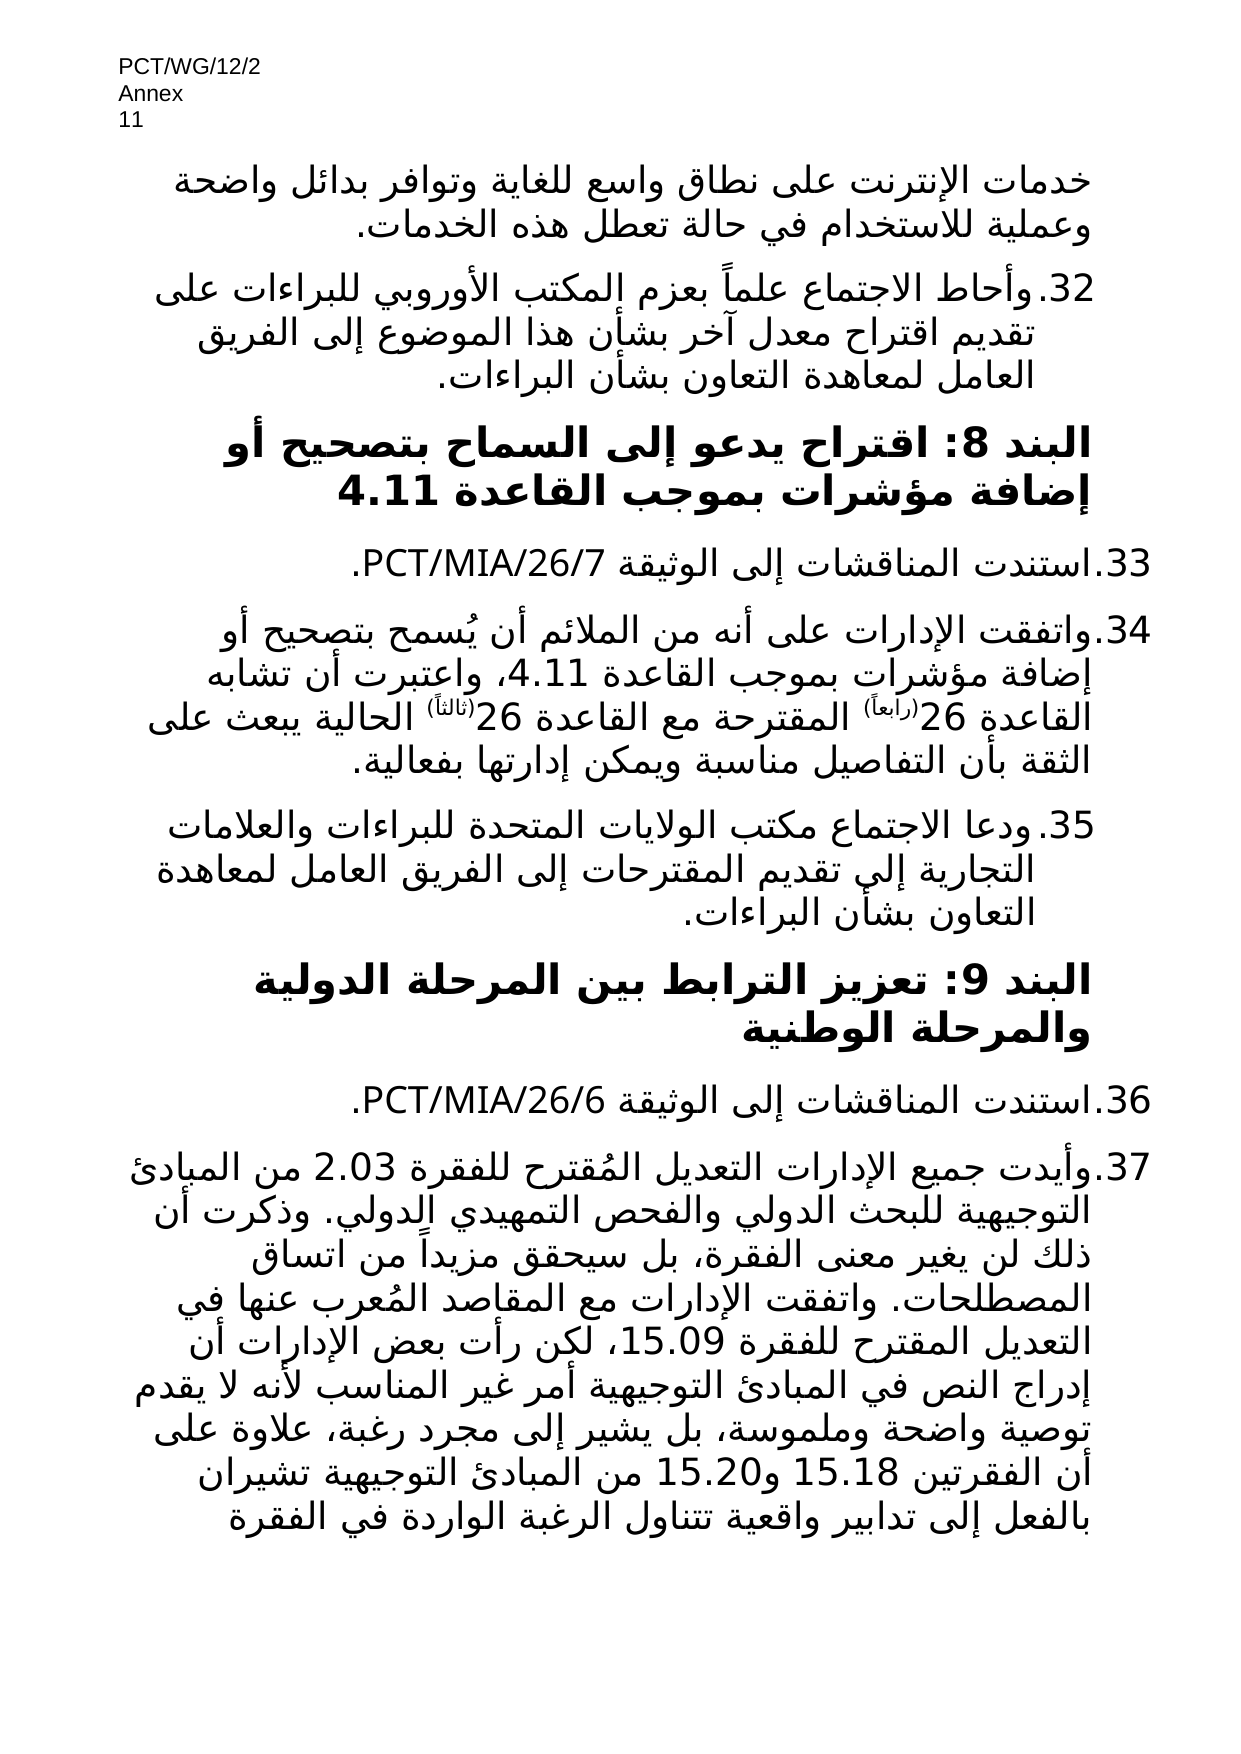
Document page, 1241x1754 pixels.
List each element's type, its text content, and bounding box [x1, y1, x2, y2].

list استندت المناقشات إلى الوثيقة PCT/MIA/26/7. [118, 536, 1093, 587]
list وأحاط الاجتماع علماً بعزم المكتب الأوروبي للبراءات على تقديم اقتراح معدل آخر بشأن هذا الموضوع إلى الفريق العامل لمعاهدة التعاون بشأن البراءات. [118, 267, 1037, 398]
subtitle البند 8: اقتراح يدعو إلى السماح بتصحيح أو إضافة مؤشرات بموجب القاعدة 4.11 [118, 418, 1092, 516]
list واتفقت الإدارات على أنه من الملائم أن يُسمح بتصحيح أو إضافة مؤشرات بموجب القاعدة 4.11، واعتبرت أن تشابه القاعدة 26(رابعاً) المقترحة مع القاعدة 26(ثالثاً) الحالية يبعث على الثقة بأن التفاصيل مناسبة ويمكن إدارتها بفعالية. [118, 608, 1093, 783]
list استندت المناقشات إلى الوثيقة PCT/MIA/26/6. [118, 1073, 1093, 1124]
list ودعا الاجتماع مكتب الولايات المتحدة للبراءات والعلامات التجارية إلى تقديم المقترحات إلى الفريق العامل لمعاهدة التعاون بشأن البراءات. [118, 804, 1037, 934]
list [118, 1145, 1093, 1538]
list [118, 158, 1093, 246]
subtitle البند 9: تعزيز الترابط بين المرحلة الدولية والمرحلة الوطنية [118, 955, 1092, 1052]
